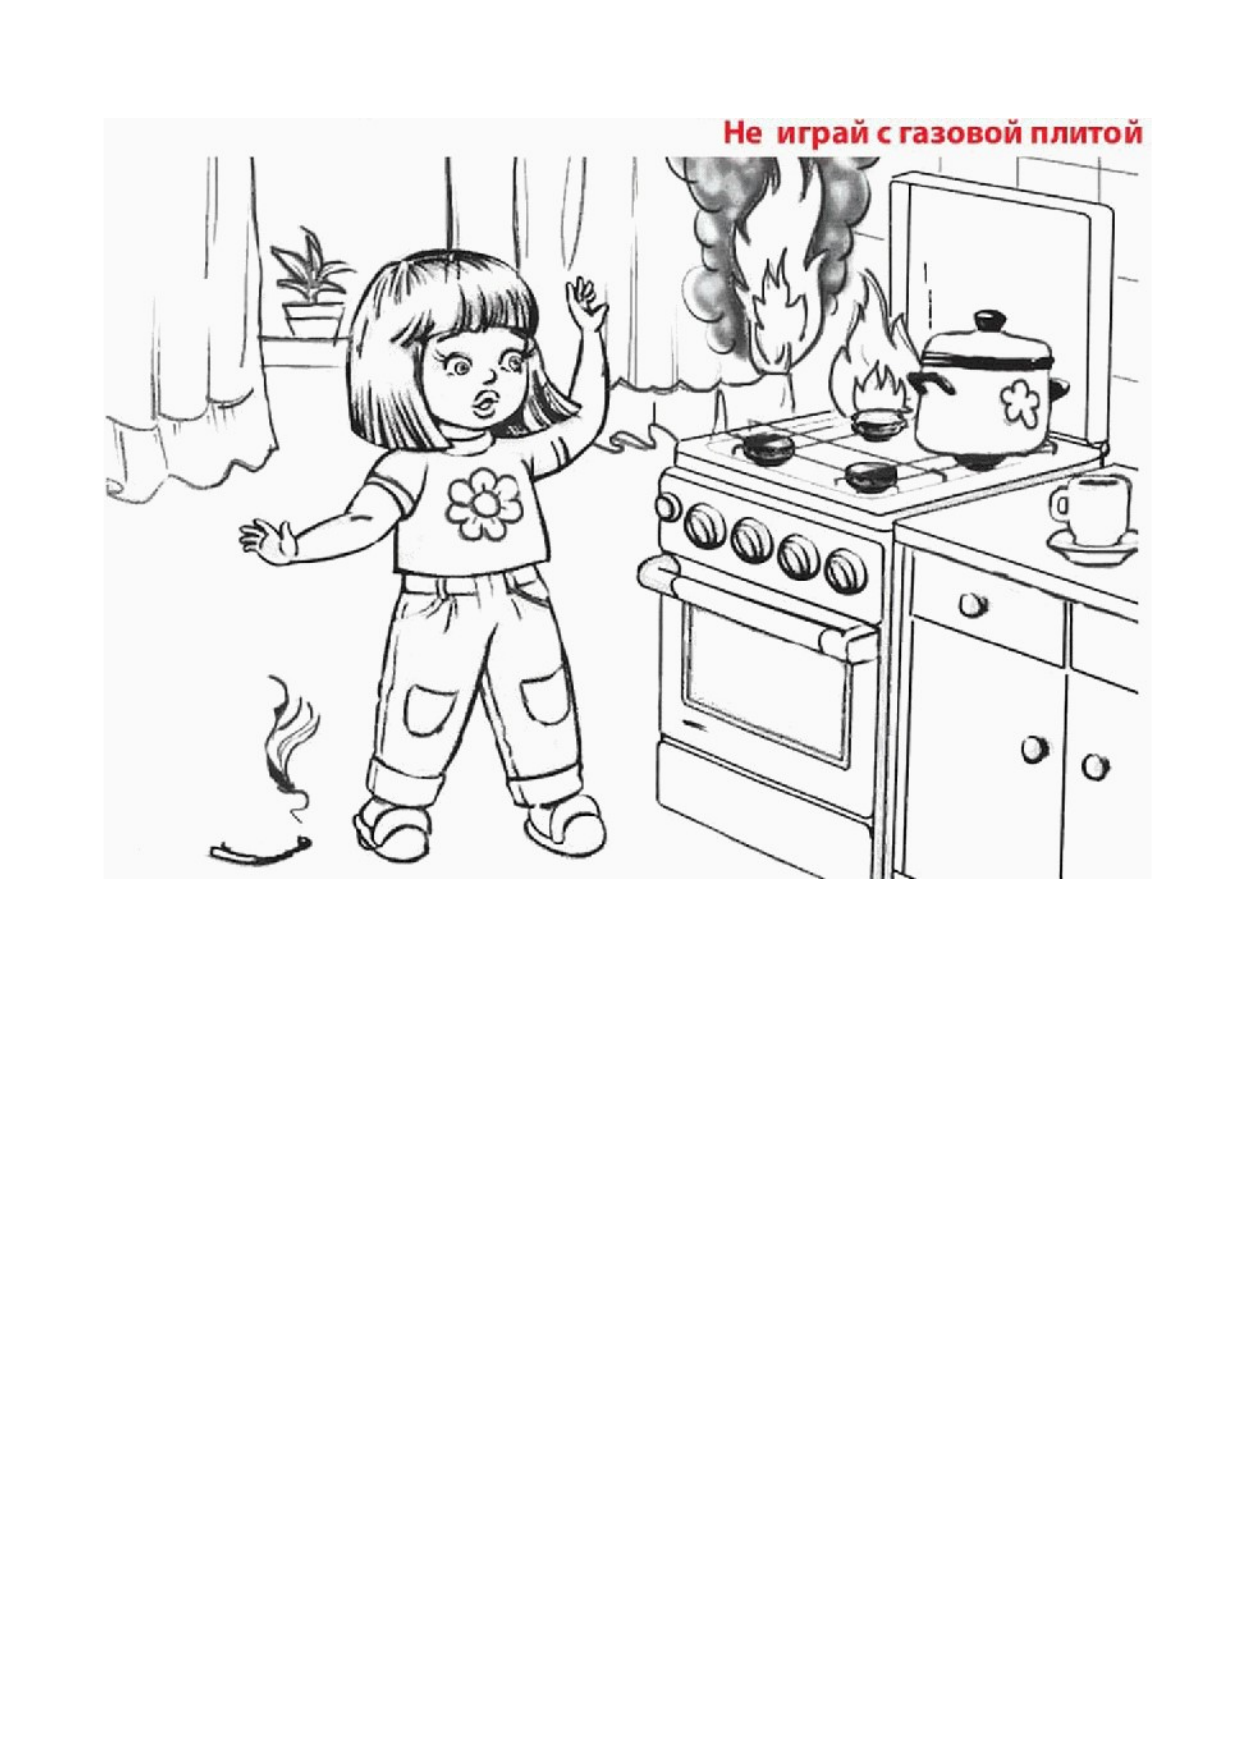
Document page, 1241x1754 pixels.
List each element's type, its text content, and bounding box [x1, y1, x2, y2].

text Раскрашивание [103, 234, 1152, 263]
text Подведение итогов беседы. [103, 118, 1152, 147]
picture [103, 291, 1152, 1053]
